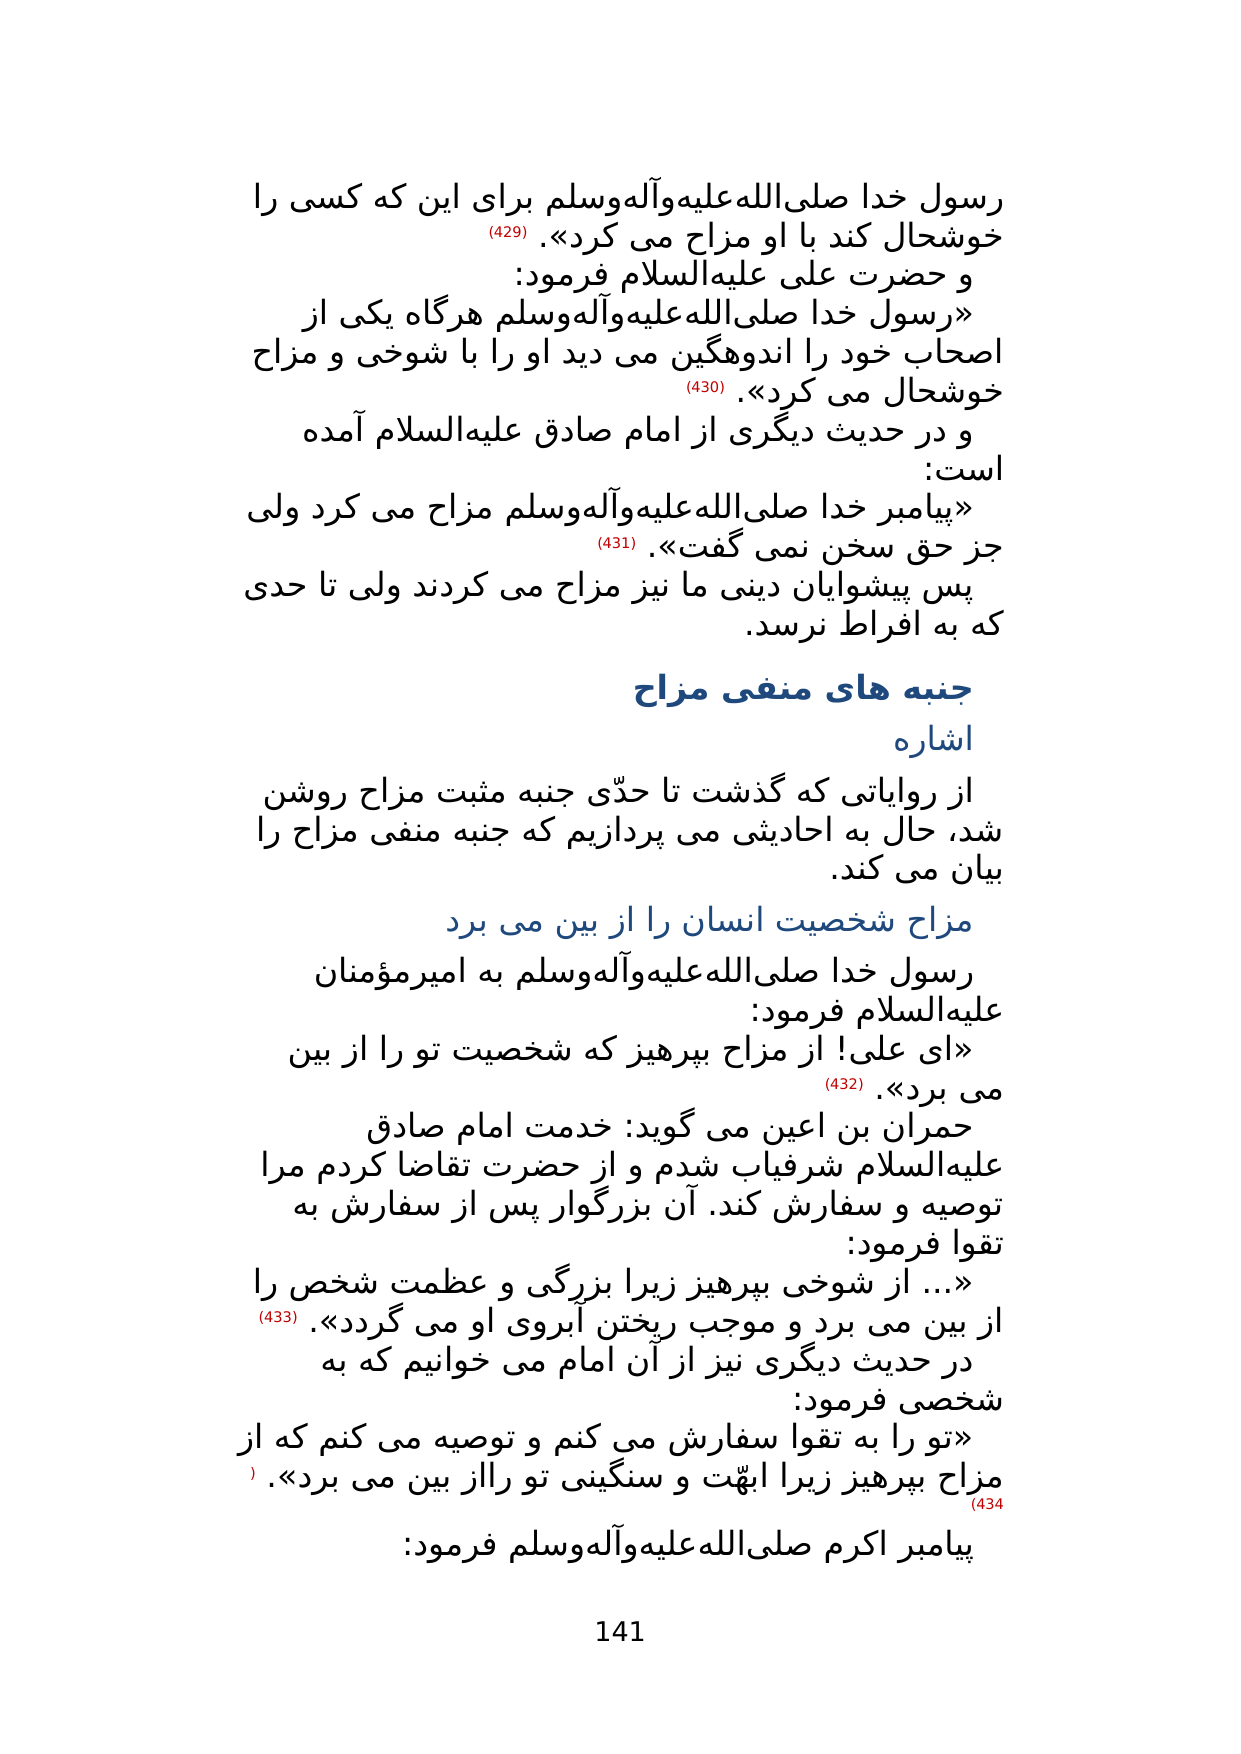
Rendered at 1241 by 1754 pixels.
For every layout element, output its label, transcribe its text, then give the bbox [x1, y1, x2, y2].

text و در حدیث دیگری از امام صادق عليه‌السلام آمده است: [236, 410, 1004, 488]
subtitle جنبه های منفی مزاح [236, 668, 1004, 707]
text «ای علی! از مزاح بپرهیز که شخصیت تو را از بین می برد». (432) [236, 1029, 1004, 1107]
text پس پیشوایان دینی ما نیز مزاح می کردند ولی تا حدی که به افراط نرسد. [236, 566, 1004, 643]
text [236, 177, 1004, 255]
subtitle مزاح شخصیت انسان را از بین می برد [236, 900, 1004, 939]
text در حدیث دیگری نیز از آن امام می خوانیم که به شخصی فرمود: [236, 1340, 1004, 1418]
text رسول خدا صلى‌الله‌عليه‌وآله‌وسلم به امیرمؤمنان عليه‌السلام فرمود: [236, 952, 1004, 1029]
text «... از شوخی بپرهیز زیرا بزرگی و عظمت شخص را از بین می برد و موجب ریختن آبروی او می گردد». (433) [236, 1262, 1004, 1340]
text پیامبر اکرم صلى‌الله‌عليه‌وآله‌وسلم فرمود: [236, 1525, 1004, 1563]
text «پیامبر خدا صلى‌الله‌عليه‌وآله‌وسلم مزاح می کرد ولی جز حق سخن نمی گفت». (431) [236, 488, 1004, 566]
text «تو را به تقوا سفارش می کنم و توصیه می کنم که از مزاح بپرهیز زیرا ابهّت و سنگینی تو رااز بین می برد». (434) [236, 1418, 1004, 1525]
text «رسول خدا صلى‌الله‌عليه‌وآله‌وسلم هرگاه یکی از اصحاب خود را اندوهگین می دید او را با شوخی و مزاح خوشحال می کرد». (430) [236, 294, 1004, 410]
text حمران بن اعین می گوید: خدمت امام صادق عليه‌السلام شرفیاب شدم و از حضرت تقاضا کردم مرا توصیه و سفارش کند. آن بزرگوار پس از سفارش به تقوا فرمود: [236, 1107, 1004, 1262]
text و حضرت علی عليه‌السلام فرمود: [236, 255, 1004, 294]
subtitle اشاره [236, 720, 1004, 759]
text از روایاتی که گذشت تا حدّی جنبه مثبت مزاح روشن شد، حال به احادیثی می پردازیم که جنبه منفی مزاح را بیان می کند. [236, 771, 1004, 888]
